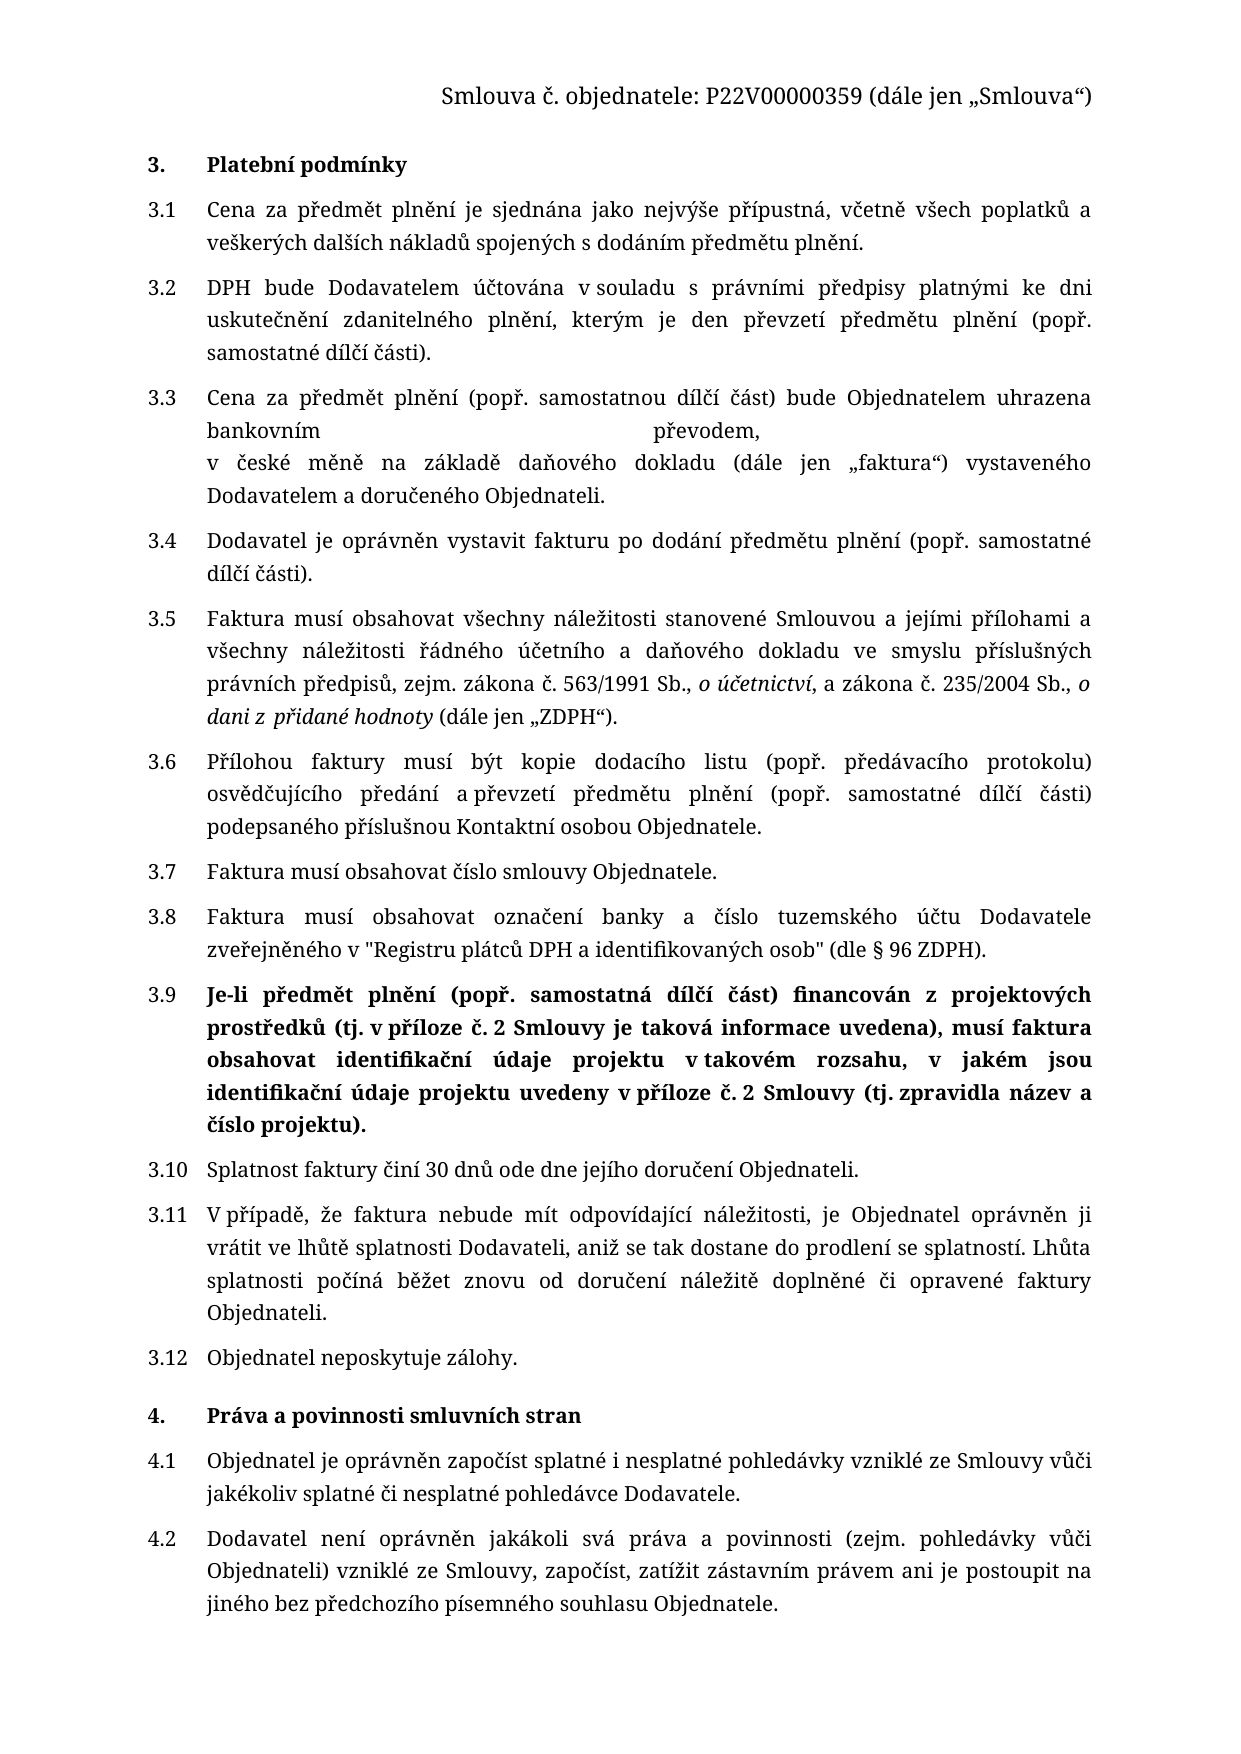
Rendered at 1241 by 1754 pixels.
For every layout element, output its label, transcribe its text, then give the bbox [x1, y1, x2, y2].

list Cena za předmět plnění (popř. samostatnou dílčí část) bude Objednatelem uhrazena bankovním převodem, v české měně na základě daňového dokladu (dále jen „faktura“) vystaveného Dodavatelem a doručeného Objednateli. [148, 383, 1093, 509]
list Dodavatel není oprávněn jakákoli svá práva a povinnosti (zejm. pohledávky vůči Objednateli) vzniklé ze Smlouvy, započíst, zatížit zástavním právem ani je postoupit na jiného bez předchozího písemného souhlasu Objednatele. [148, 1524, 1093, 1618]
list Přílohou faktury musí být kopie dodacího listu (popř. předávacího protokolu) osvědčujícího předání a převzetí předmětu plnění (popř. samostatné dílčí části) podepsaného příslušnou Kontaktní osobou Objednatele. [148, 747, 1093, 841]
list Práva a povinnosti smluvních stran [148, 1401, 1093, 1429]
list Platební podmínky [148, 150, 1093, 179]
list Faktura musí obsahovat číslo smlouvy Objednatele. [148, 857, 1093, 886]
list Faktura musí obsahovat všechny náležitosti stanovené Smlouvou a jejími přílohami a všechny náležitosti řádného účetního a daňového dokladu ve smyslu příslušných právních předpisů, zejm. zákona č. 563/1991 Sb., o účetnictví, a zákona č. 235/2004 Sb., o dani z přidané hodnoty (dále jen „ZDPH“). [148, 604, 1093, 730]
list DPH bude Dodavatelem účtována v souladu s právními předpisy platnými ke dni uskutečnění zdanitelného plnění, kterým je den převzetí předmětu plnění (popř. samostatné dílčí části). [148, 273, 1093, 367]
list Objednatel je oprávněn započíst splatné i nesplatné pohledávky vzniklé ze Smlouvy vůči jakékoliv splatné či nesplatné pohledávce Dodavatele. [148, 1446, 1093, 1507]
list Dodavatel je oprávněn vystavit fakturu po dodání předmětu plnění (popř. samostatné dílčí části). [148, 526, 1093, 587]
list Objednatel neposkytuje zálohy. [148, 1343, 1093, 1372]
list V případě, že faktura nebude mít odpovídající náležitosti, je Objednatel oprávněn ji vrátit ve lhůtě splatnosti Dodavateli, aniž se tak dostane do prodlení se splatností. Lhůta splatnosti počíná běžet znovu od doručení náležitě doplněné či opravené faktury Objednateli. [148, 1201, 1093, 1327]
list Splatnost faktury činí 30 dnů ode dne jejího doručení Objednateli. [148, 1156, 1093, 1184]
list Cena za předmět plnění je sjednána jako nejvýše přípustná, včetně všech poplatků a veškerých dalších nákladů spojených s dodáním předmětu plnění. [148, 195, 1093, 256]
list Je-li předmět plnění (popř. samostatná dílčí část) financován z projektových prostředků (tj. v příloze č. 2 Smlouvy je taková informace uvedena), musí faktura obsahovat identifikační údaje projektu v takovém rozsahu, v jakém jsou identifikační údaje projektu uvedeny v příloze č. 2 Smlouvy (tj. zpravidla název a číslo projektu). [148, 980, 1093, 1139]
list Faktura musí obsahovat označení banky a číslo tuzemského účtu Dodavatele zveřejněného v "Registru plátců DPH a identifikovaných osob" (dle § 96 ZDPH). [148, 902, 1093, 963]
